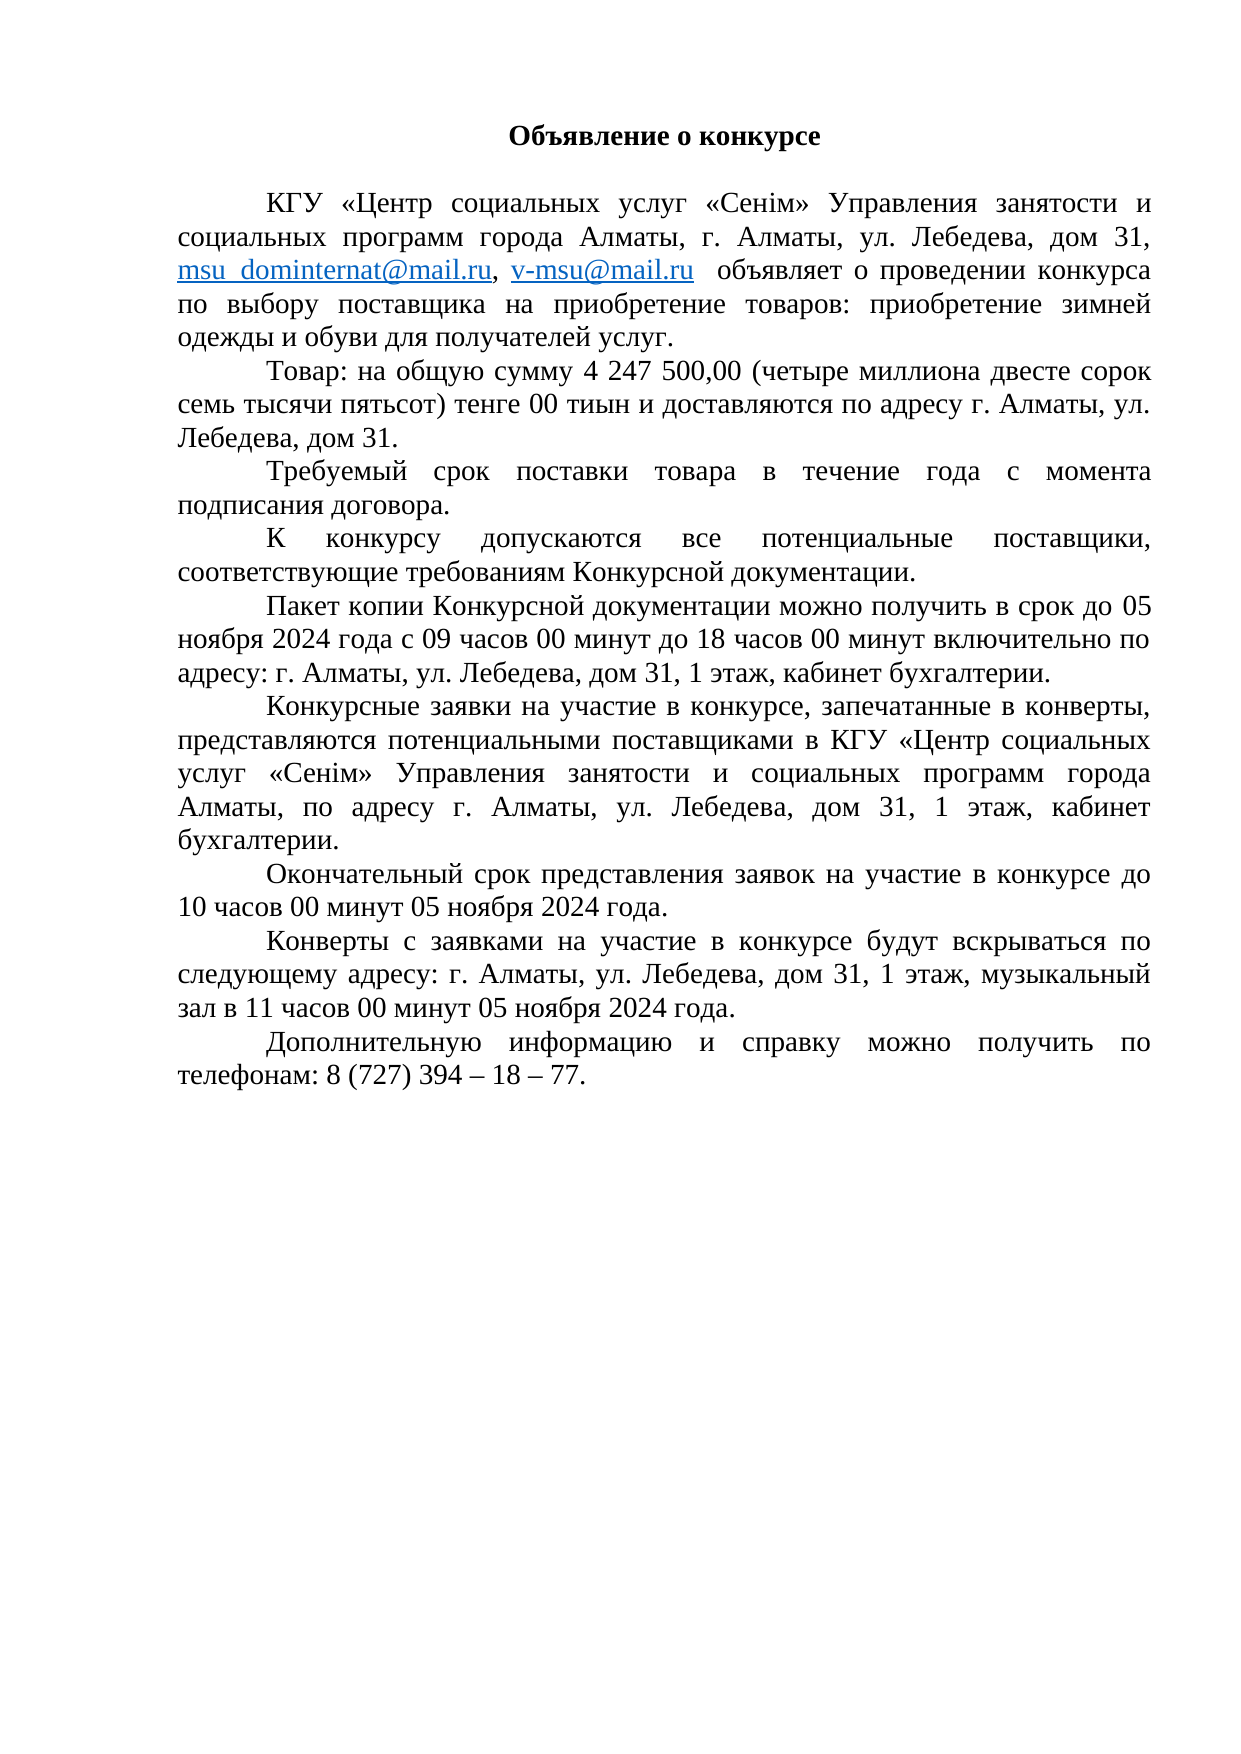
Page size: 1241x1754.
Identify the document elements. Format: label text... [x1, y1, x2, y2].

text Пакет копии Конкурсной документации можно получить в срок до 05 ноября 2024 года с 09 часов 00 минут до 18 часов 00 минут включительно по адресу: г. Алматы, ул. Лебедева, дом 31, 1 этаж, кабинет бухгалтерии. [177, 588, 1152, 688]
text Окончательный срок представления заявок на участие в конкурсе до 10 часов 00 минут 05 ноября 2024 года. [177, 856, 1152, 923]
text Товар: на общую сумму 4 247 500,00 (четыре миллиона двесте сорок семь тысячи пятьсот) тенге 00 тиын и доставляются по адресу г. Алматы, ул. Лебедева, дом 31. [177, 353, 1152, 453]
text Конкурсные заявки на участие в конкурсе, запечатанные в конверты, представляются потенциальными поставщиками в КГУ «Центр социальных услуг «Сенім» Управления занятости и социальных программ города Алматы, по адресу г. Алматы, ул. Лебедева, дом 31, 1 этаж, кабинет бухгалтерии. [177, 688, 1152, 856]
text Дополнительную информацию и справку можно получить по телефонам: 8 (727) 394 – 18 – 77. [177, 1024, 1152, 1091]
text К конкурсу допускаются все потенциальные поставщики, соответствующие требованиям Конкурсной документации. [177, 521, 1152, 588]
text Требуемый срок поставки товара в течение года с момента подписания договора. [177, 453, 1152, 521]
text Конверты с заявками на участие в конкурсе будут вскрываться по следующему адресу: г. Алматы, ул. Лебедева, дом 31, 1 этаж, музыкальный зал в 11 часов 00 минут 05 ноября 2024 года. [177, 923, 1152, 1024]
text КГУ «Центр социальных услуг «Сенім» Управления занятости и социальных программ города Алматы, г. Алматы, ул. Лебедева, дом 31, msu_dominternat@mail.ru, v-msu@mail.ru объявляет о проведении конкурса по выбору поставщика на приобретение товаров: приобретение зимней одежды и обуви для получателей услуг. [177, 185, 1152, 353]
text Объявление о конкурсе [177, 118, 1152, 152]
